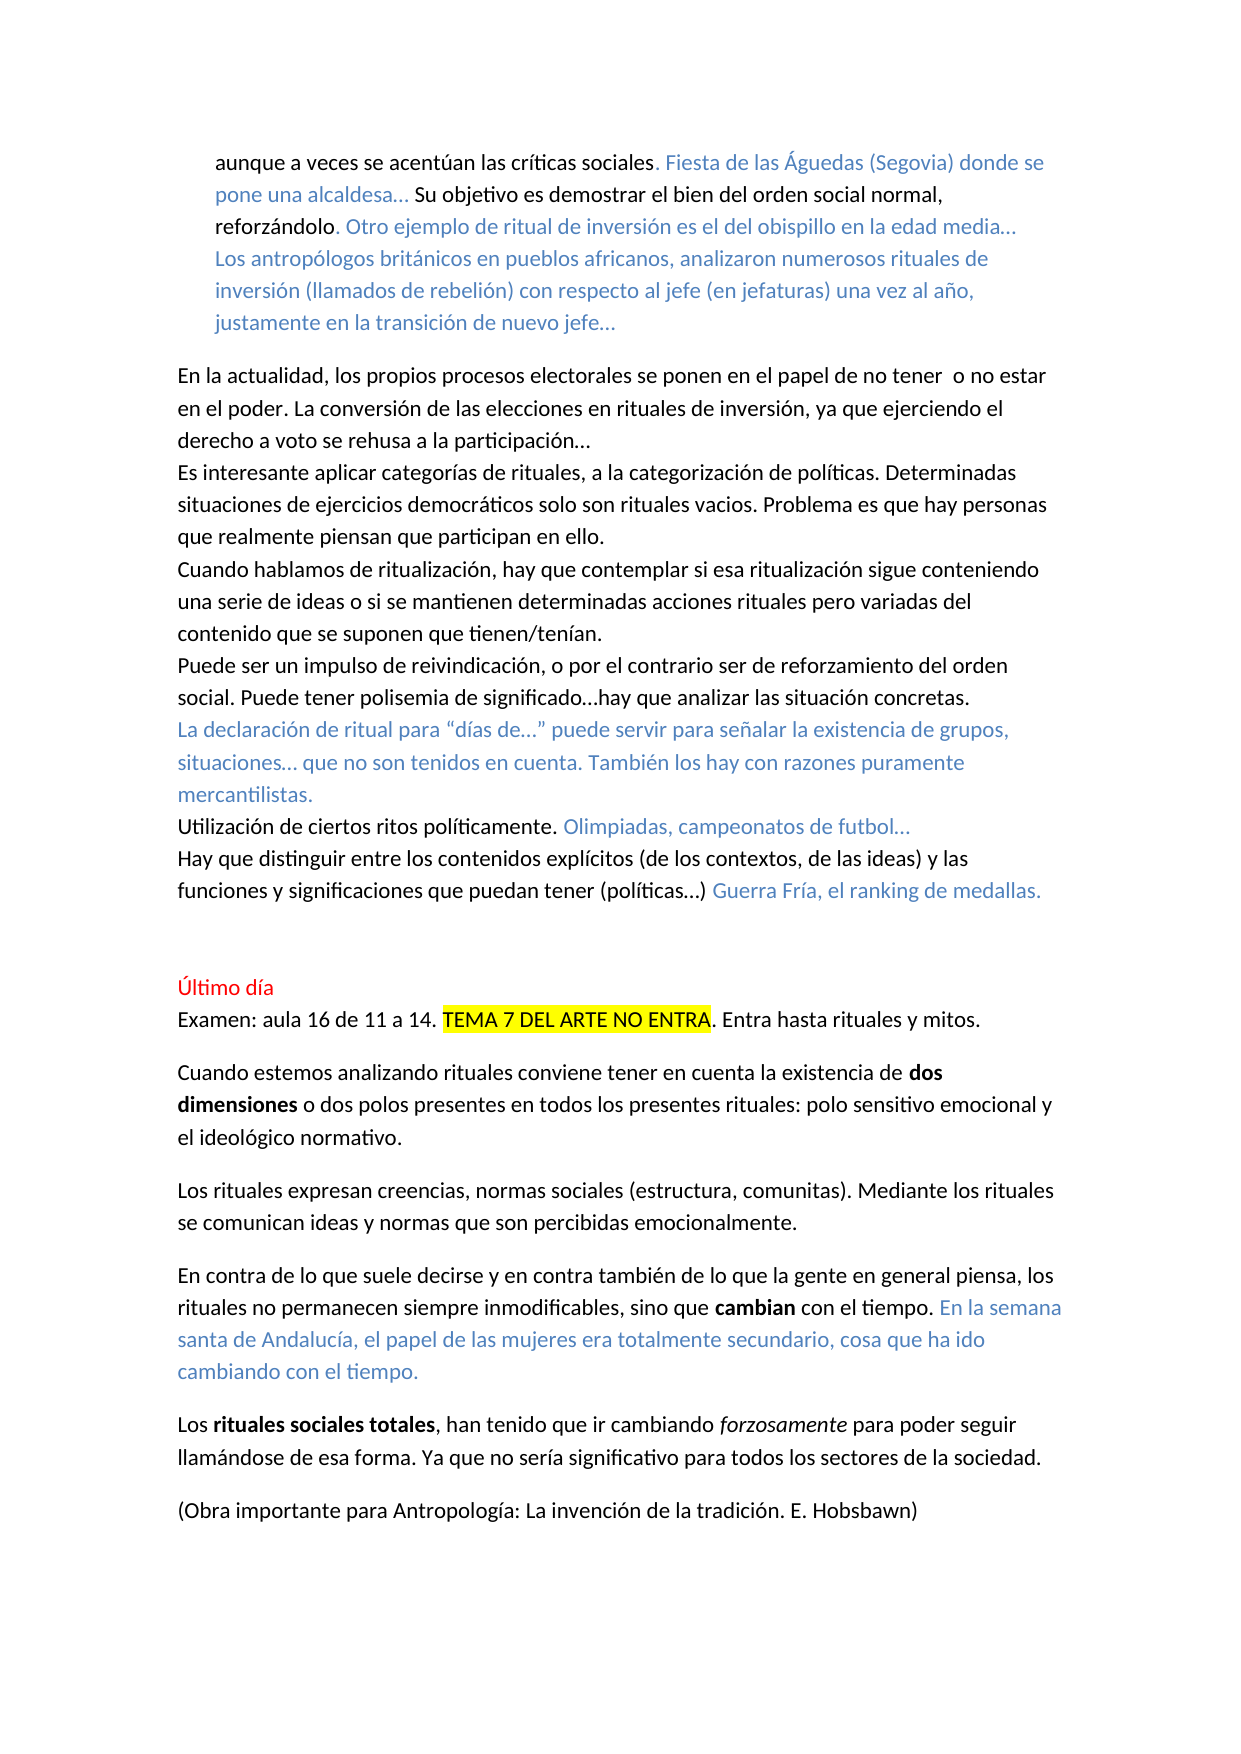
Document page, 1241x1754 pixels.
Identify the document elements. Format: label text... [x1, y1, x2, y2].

text Utilización de ciertos ritos políticamente. Olimpiadas, campeonatos de futbol… [177, 812, 1063, 840]
text Los antropólogos británicos en pueblos africanos, analizaron numerosos rituales de inversión (llamados de rebelión) con respecto al jefe (en jefaturas) una vez al año, justamente en la transición de nuevo jefe… [215, 244, 1063, 337]
text (Obra importante para Antropología: La invención de la tradición. E. Hobsbawn) [177, 1496, 1063, 1524]
text Cuando hablamos de ritualización, hay que contemplar si esa ritualización sigue conteniendo una serie de ideas o si se mantienen determinadas acciones rituales pero variadas del contenido que se suponen que tienen/tenían. [177, 555, 1063, 647]
text Examen: aula 16 de 11 a 14. TEMA 7 DEL ARTE NO ENTRA. Entra hasta rituales y mitos. [711, 1005, 1063, 1033]
text Es interesante aplicar categorías de rituales, a la categorización de políticas. Determinadas situaciones de ejercicios democráticos solo son rituales vacios. Problema es que hay personas que realmente piensan que participan en ello. [177, 458, 1063, 551]
text Hay que distinguir entre los contenidos explícitos (de los contextos, de las ideas) y las funciones y significaciones que puedan tener (políticas…) Guerra Fría, el ranking de medallas. [177, 844, 1063, 904]
text Los rituales sociales totales, han tenido que ir cambiando forzosamente para poder seguir llamándose de esa forma. Ya que no sería significativo para todos los sectores de la sociedad. [177, 1411, 1063, 1471]
text En contra de lo que suele decirse y en contra también de lo que la gente en general piensa, los rituales no permanecen siempre inmodificables, sino que cambian con el tiempo. En la semana santa de Andalucía, el papel de las mujeres era totalmente secundario, cosa que ha ido cambiando con el tiempo. [177, 1261, 1063, 1386]
text Último día [177, 973, 1063, 1001]
text Cuando estemos analizando rituales conviene tener en cuenta la existencia de dos dimensiones o dos polos presentes en todos los presentes rituales: polo sensitivo emocional y el ideológico normativo. [177, 1058, 1063, 1151]
text En la actualidad, los propios procesos electorales se ponen en el papel de no tener o no estar en el poder. La conversión de las elecciones en rituales de inversión, ya que ejerciendo el derecho a voto se rehusa a la participación… [177, 362, 1063, 454]
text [215, 148, 1063, 240]
text Puede ser un impulso de reivindicación, o por el contrario ser de reforzamiento del orden social. Puede tener polisemia de significado…hay que analizar las situación concretas. [177, 651, 1063, 711]
text La declaración de ritual para “días de…” puede servir para señalar la existencia de grupos, situaciones… que no son tenidos en cuenta. También los hay con razones puramente mercantilistas. [177, 716, 1063, 808]
text Los rituales expresan creencias, normas sociales (estructura, comunitas). Mediante los rituales se comunican ideas y normas que son percibidas emocionalmente. [177, 1176, 1063, 1236]
text Examen: aula 16 de 11 a 14. TEMA 7 DEL ARTE NO ENTRA. Entra hasta rituales y mitos. [177, 1005, 443, 1033]
